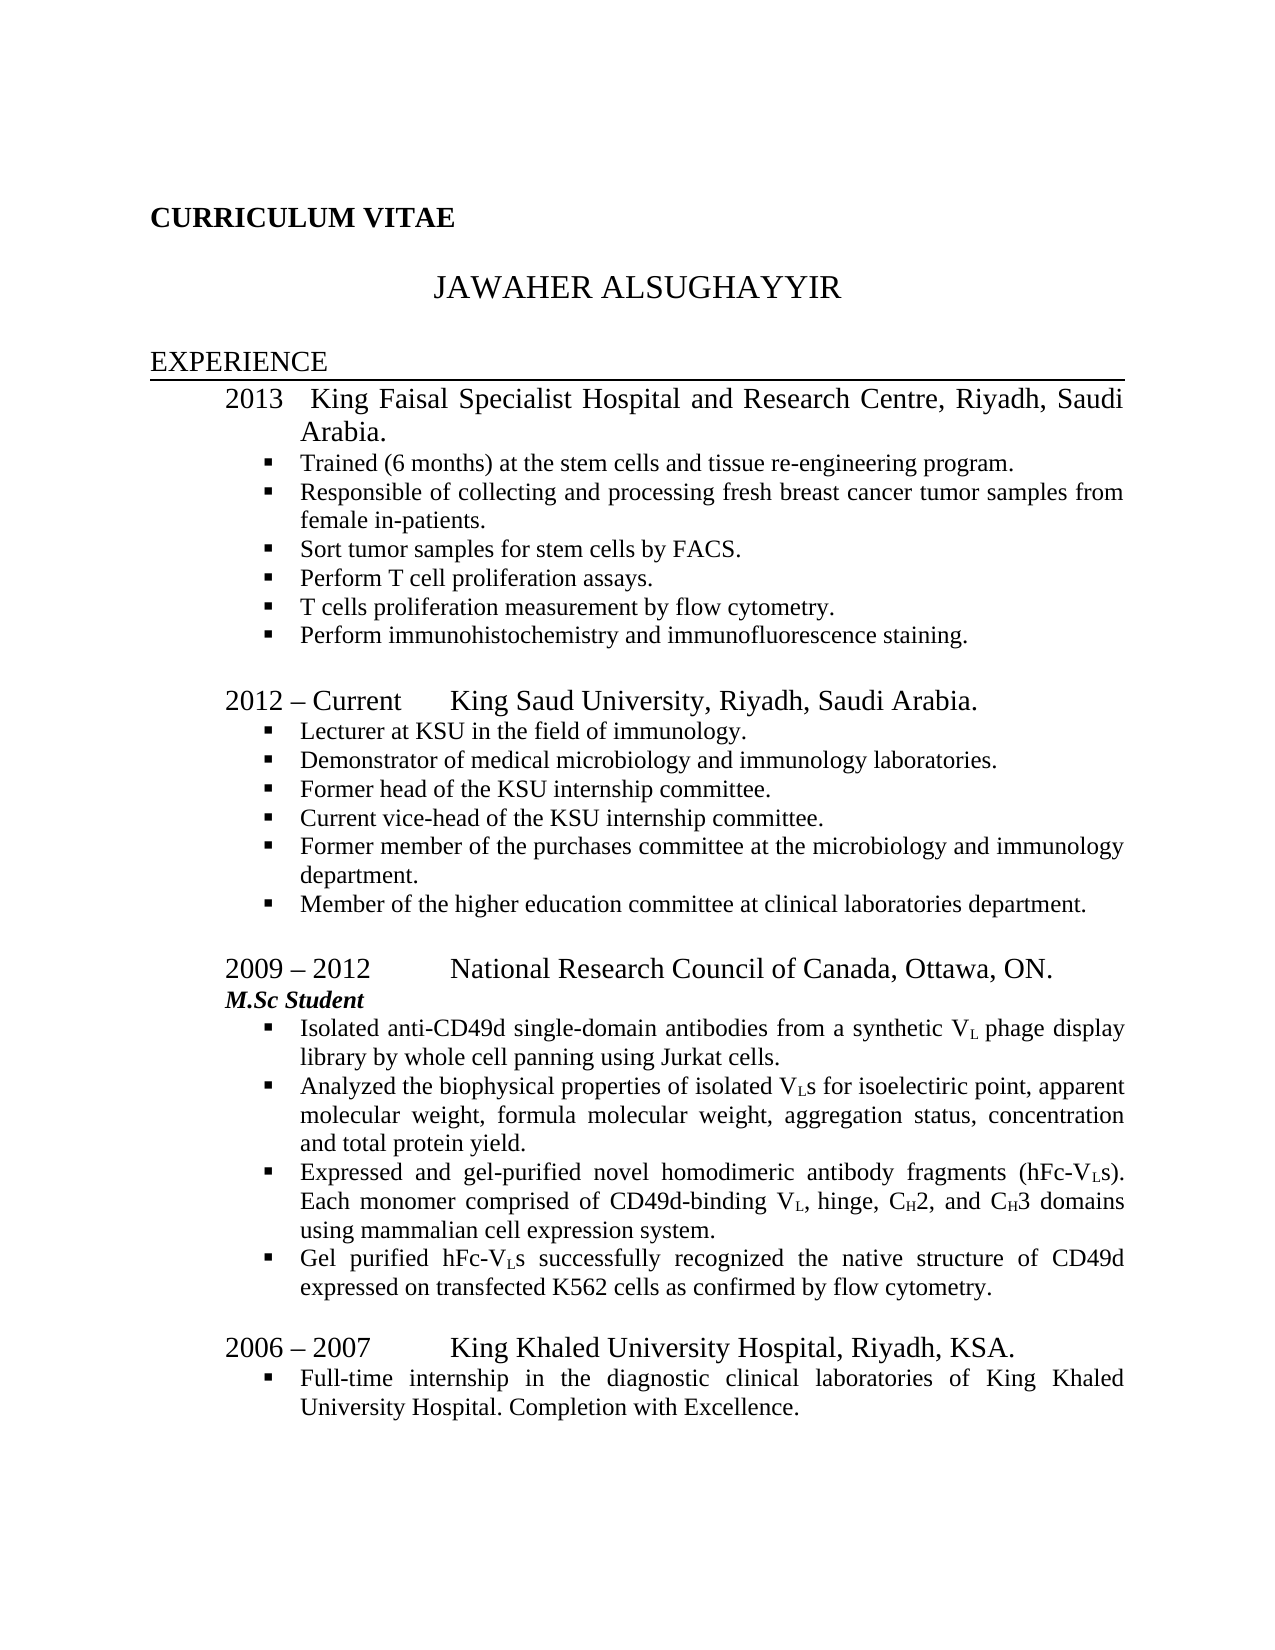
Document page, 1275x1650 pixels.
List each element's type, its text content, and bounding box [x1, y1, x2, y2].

list Member of the higher education committee at clinical laboratories department. [262, 889, 1125, 918]
list Perform immunohistochemistry and immunofluorescence staining. [262, 621, 1125, 649]
text EXPERIENCE [150, 344, 1125, 379]
list Perform T cell proliferation assays. [262, 563, 1125, 592]
text M.Sc Student [150, 985, 1125, 1013]
text 2012 – Current King Saud University, Riyadh, Saudi Arabia. [150, 683, 1125, 716]
text 2006 – 2007 King Khaled University Hospital, Riyadh, KSA. [150, 1330, 1125, 1363]
list Full-time internship in the diagnostic clinical laboratories of King Khaled University Hospital. Completion with Excellence. [262, 1363, 1125, 1421]
list Responsible of collecting and processing fresh breast cancer tumor samples from female in-patients. [262, 477, 1125, 534]
text JAWAHER ALSUGHAYYIR [150, 267, 1125, 305]
text 2009 – 2012 National Research Council of Canada, Ottawa, ON. [150, 951, 1125, 985]
list Demonstrator of medical microbiology and immunology laboratories. [262, 745, 1125, 774]
list Trained (6 months) at the stem cells and tissue re-engineering program. [262, 448, 1125, 477]
list Isolated anti-CD49d single-domain antibodies from a synthetic VL phage display library by whole cell panning using Jurkat cells. [262, 1013, 1125, 1071]
list Analyzed the biophysical properties of isolated VLs for isoelectiric point, apparent molecular weight, formula molecular weight, aggregation status, concentration and total protein yield. [262, 1071, 1125, 1157]
list Former head of the KSU internship committee. [262, 774, 1125, 803]
list Sort tumor samples for stem cells by FACS. [262, 534, 1125, 563]
list Gel purified hFc-VLs successfully recognized the native structure of CD49d expressed on transfected K562 cells as confirmed by flow cytometry. [262, 1243, 1125, 1301]
subtitle CURRICULUM VITAE [150, 200, 1125, 233]
list Current vice-head of the KSU internship committee. [262, 803, 1125, 831]
text 2013 King Faisal Specialist Hospital and Research Centre, Riyadh, Saudi Arabia. [225, 381, 1125, 448]
list T cells proliferation measurement by flow cytometry. [262, 592, 1125, 621]
list Lecturer at KSU in the field of immunology. [262, 716, 1125, 745]
list Expressed and gel-purified novel homodimeric antibody fragments (hFc-VLs). Each monomer comprised of CD49d-binding VL, hinge, CH2, and CH3 domains using mammalian cell expression system. [262, 1157, 1125, 1243]
list Former member of the purchases committee at the microbiology and immunology department. [262, 831, 1125, 889]
